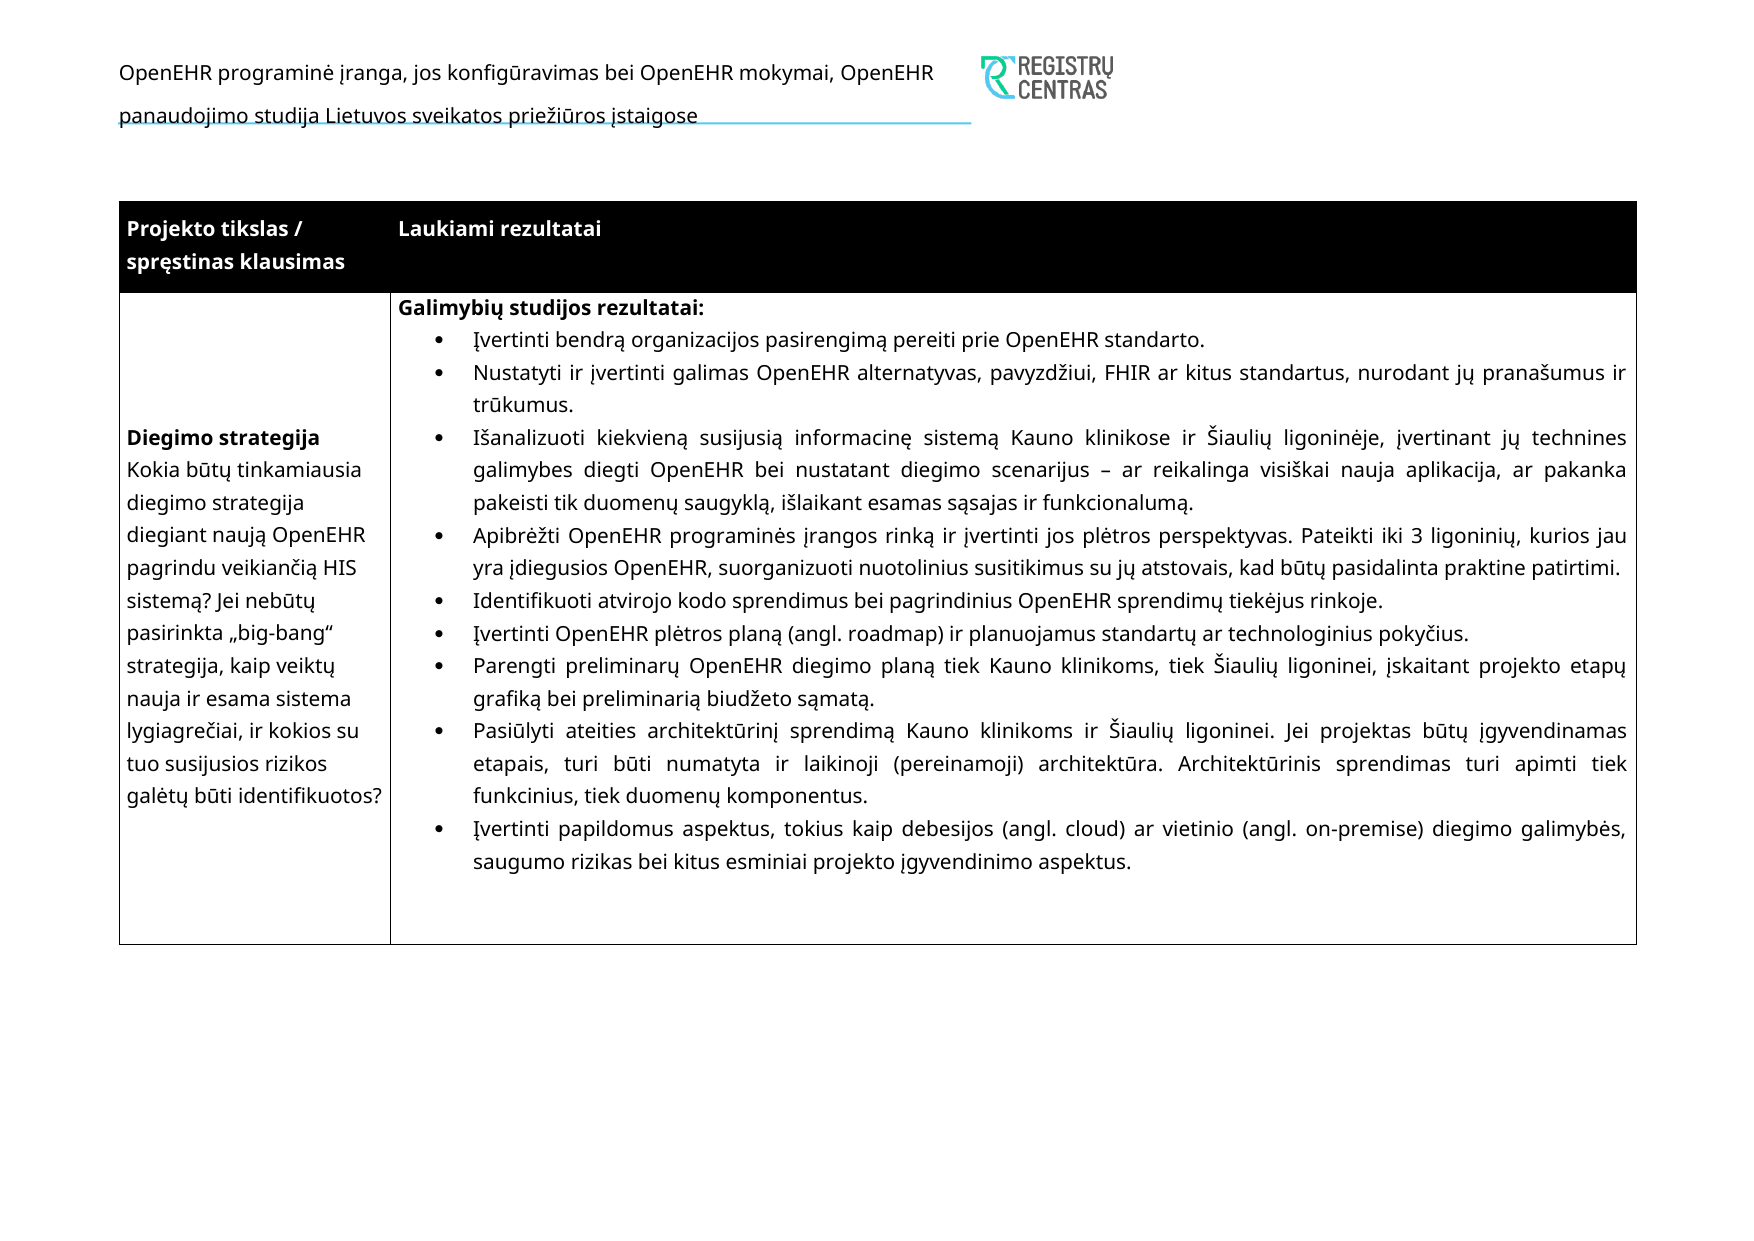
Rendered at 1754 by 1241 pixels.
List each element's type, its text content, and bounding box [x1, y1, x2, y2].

table_header Projekto tikslas / spręstinas klausimas [120, 202, 390, 292]
table_header Laukiami rezultatai [391, 202, 1636, 292]
table_cell Diegimo strategija Kokia būtų tinkamiausia diegimo strategija diegiant naują OpenEHR pagrindu veikiančią HIS sistemą? Jei nebūtų pasirinkta „big-bang“ strategija, kaip veiktų nauja ir esama sistema lygiagrečiai, ir kokios su tuo susijusios rizikos galėtų būti identifikuotos? [120, 293, 390, 944]
picture [980, 54, 1114, 100]
table_cell Galimybių studijos rezultatai: Įvertinti bendrą organizacijos pasirengimą pereiti prie OpenEHR standarto. Nustatyti ir įvertinti galimas OpenEHR alternatyvas, pavyzdžiui, FHIR ar kitus standartus, nurodant jų pranašumus ir trūkumus. Išanalizuoti kiekvieną susijusią informacinę sistemą Kauno klinikose ir Šiaulių ligoninėje, įvertinant jų technines galimybes diegti OpenEHR bei nustatant diegimo scenarijus – ar reikalinga visiškai nauja aplikacija, ar pakanka pakeisti tik duomenų saugyklą, išlaikant esamas sąsajas ir funkcionalumą. Apibrėžti OpenEHR programinės įrangos rinką ir įvertinti jos plėtros perspektyvas. Pateikti iki 3 ligoninių, kurios jau yra įdiegusios OpenEHR, suorganizuoti nuotolinius susitikimus su jų atstovais, kad būtų pasidalinta praktine patirtimi. Identifikuoti atvirojo kodo sprendimus bei pagrindinius OpenEHR sprendimų tiekėjus rinkoje. Įvertinti OpenEHR plėtros planą (angl. roadmap) ir planuojamus standartų ar technologinius pokyčius. Parengti preliminarų OpenEHR diegimo planą tiek Kauno klinikoms, tiek Šiaulių ligoninei, įskaitant projekto etapų grafiką bei preliminarią biudžeto sąmatą. Pasiūlyti ateities architektūrinį sprendimą Kauno klinikoms ir Šiaulių ligoninei. Jei projektas būtų įgyvendinamas etapais, turi būti numatyta ir laikinoji (pereinamoji) architektūra. Architektūrinis sprendimas turi apimti tiek funkcinius, tiek duomenų komponentus. Įvertinti papildomus aspektus, tokius kaip debesijos (angl. cloud) ar vietinio (angl. on-premise) diegimo galimybės, saugumo rizikas bei kitus esminiai projekto įgyvendinimo aspektus. [391, 293, 1636, 944]
